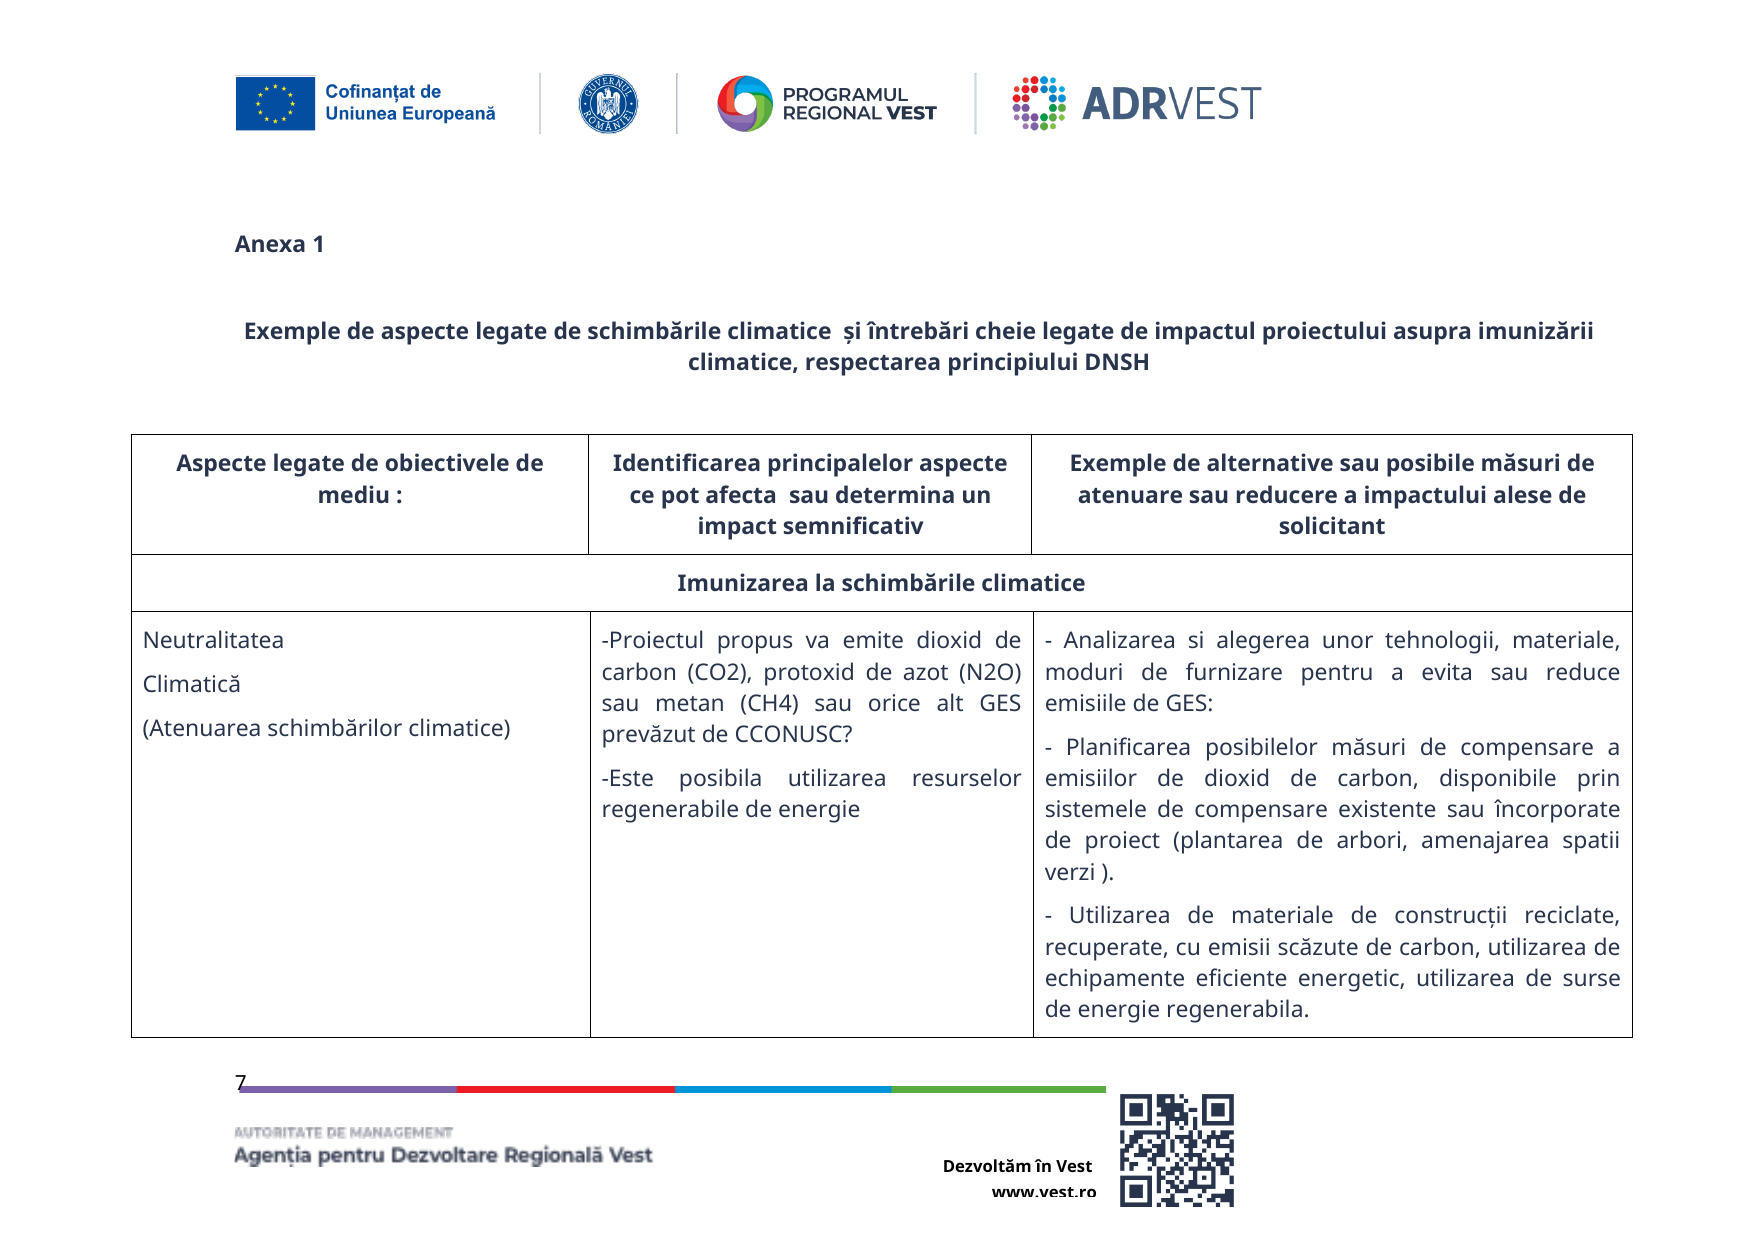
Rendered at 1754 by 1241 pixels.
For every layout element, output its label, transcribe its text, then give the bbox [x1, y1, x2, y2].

picture [234, 1126, 654, 1167]
table_header Identificarea principalelor aspecte ce pot afecta sau determina un impact semnificativ [589, 435, 1031, 554]
table_cell Neutralitatea Climatică (Atenuarea schimbărilor climatice) [132, 612, 590, 1037]
picture [234, 73, 1262, 134]
table_header Aspecte legate de obiectivele de mediu : [132, 435, 588, 554]
picture [1111, 1085, 1243, 1216]
table_cell Imunizarea la schimbările climatice [132, 555, 1632, 611]
table_header Exemple de alternative sau posibile măsuri de atenuare sau reducere a impactului alese de solicitant [1032, 435, 1632, 554]
text Exemple de aspecte legate de schimbările climatice și întrebări cheie legate de impactul proiectului asupra imunizării climatice, respectarea principiului DNSH [234, 315, 1604, 378]
text Anexa 1 [234, 228, 1604, 259]
